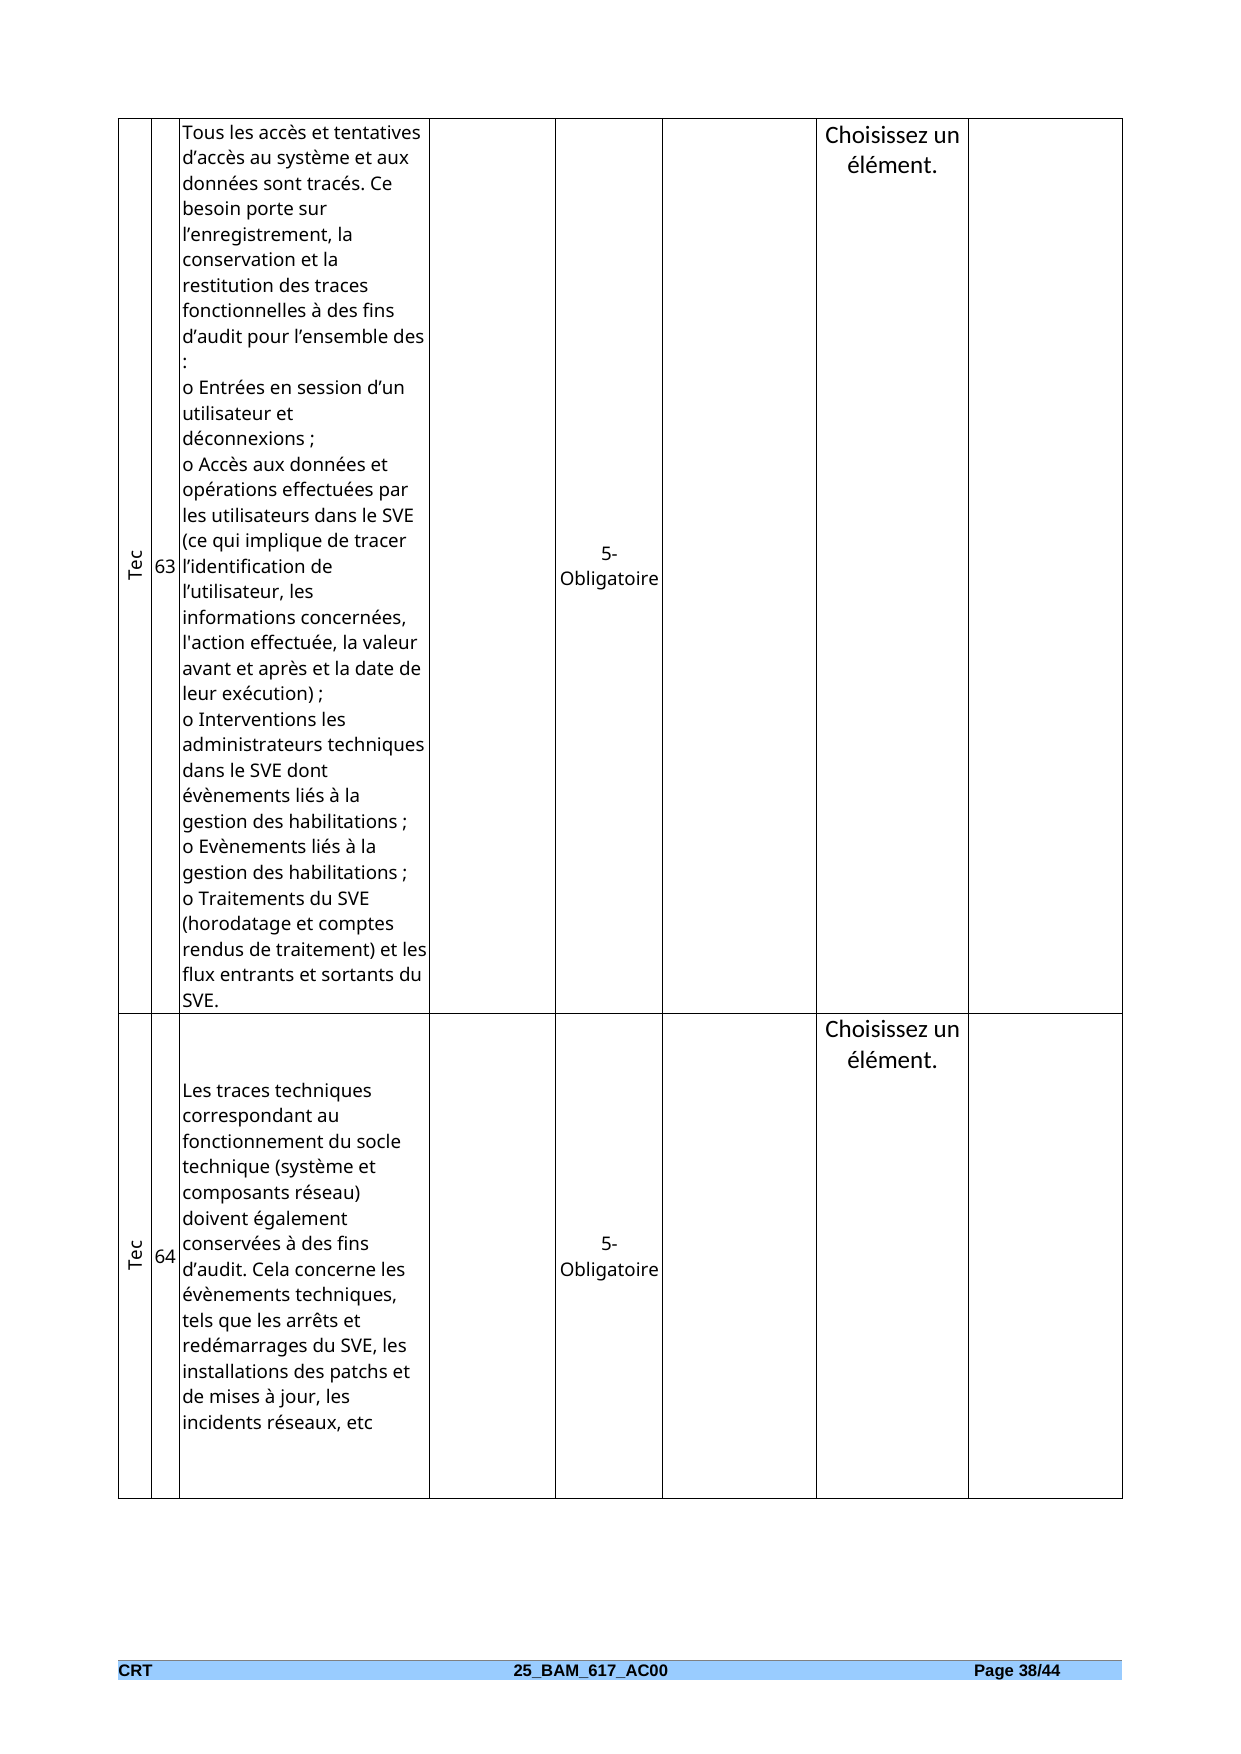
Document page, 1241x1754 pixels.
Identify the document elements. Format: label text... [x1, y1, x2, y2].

table_cell [663, 119, 816, 1012]
table_cell 63 [152, 119, 179, 1012]
table_cell Tous les accès et tentatives d’accès au système et aux données sont tracés. Ce besoin porte sur l’enregistrement, la conservation et la restitution des traces fonctionnelles à des fins d’audit pour l’ensemble des : o Entrées en session d’un utilisateur et déconnexions ; o Accès aux données et opérations effectuées par les utilisateurs dans le SVE (ce qui implique de tracer l’identification de l’utilisateur, les informations concernées, l'action effectuée, la valeur avant et après et la date de leur exécution) ; o Interventions les administrateurs techniques dans le SVE dont évènements liés à la gestion des habilitations ; o Evènements liés à la gestion des habilitations ; o Traitements du SVE (horodatage et comptes rendus de traitement) et les flux entrants et sortants du SVE. [180, 119, 429, 1012]
table_cell 64 [152, 1014, 179, 1498]
table_cell [430, 1014, 555, 1498]
table_cell [969, 1014, 1122, 1498]
table_cell Tec [119, 119, 151, 1012]
table_cell Tec [119, 1014, 151, 1498]
table_cell [969, 119, 1122, 1012]
table_cell Les traces techniques correspondant au fonctionnement du socle technique (système et composants réseau) doivent également conservées à des fins d’audit. Cela concerne les évènements techniques, tels que les arrêts et redémarrages du SVE, les installations des patchs et de mises à jour, les incidents réseaux, etc [180, 1014, 429, 1498]
table_cell 5- Obligatoire [556, 1014, 662, 1498]
table_cell 5- Obligatoire [556, 119, 662, 1012]
table_cell [430, 119, 555, 1012]
table_cell [663, 1014, 816, 1498]
